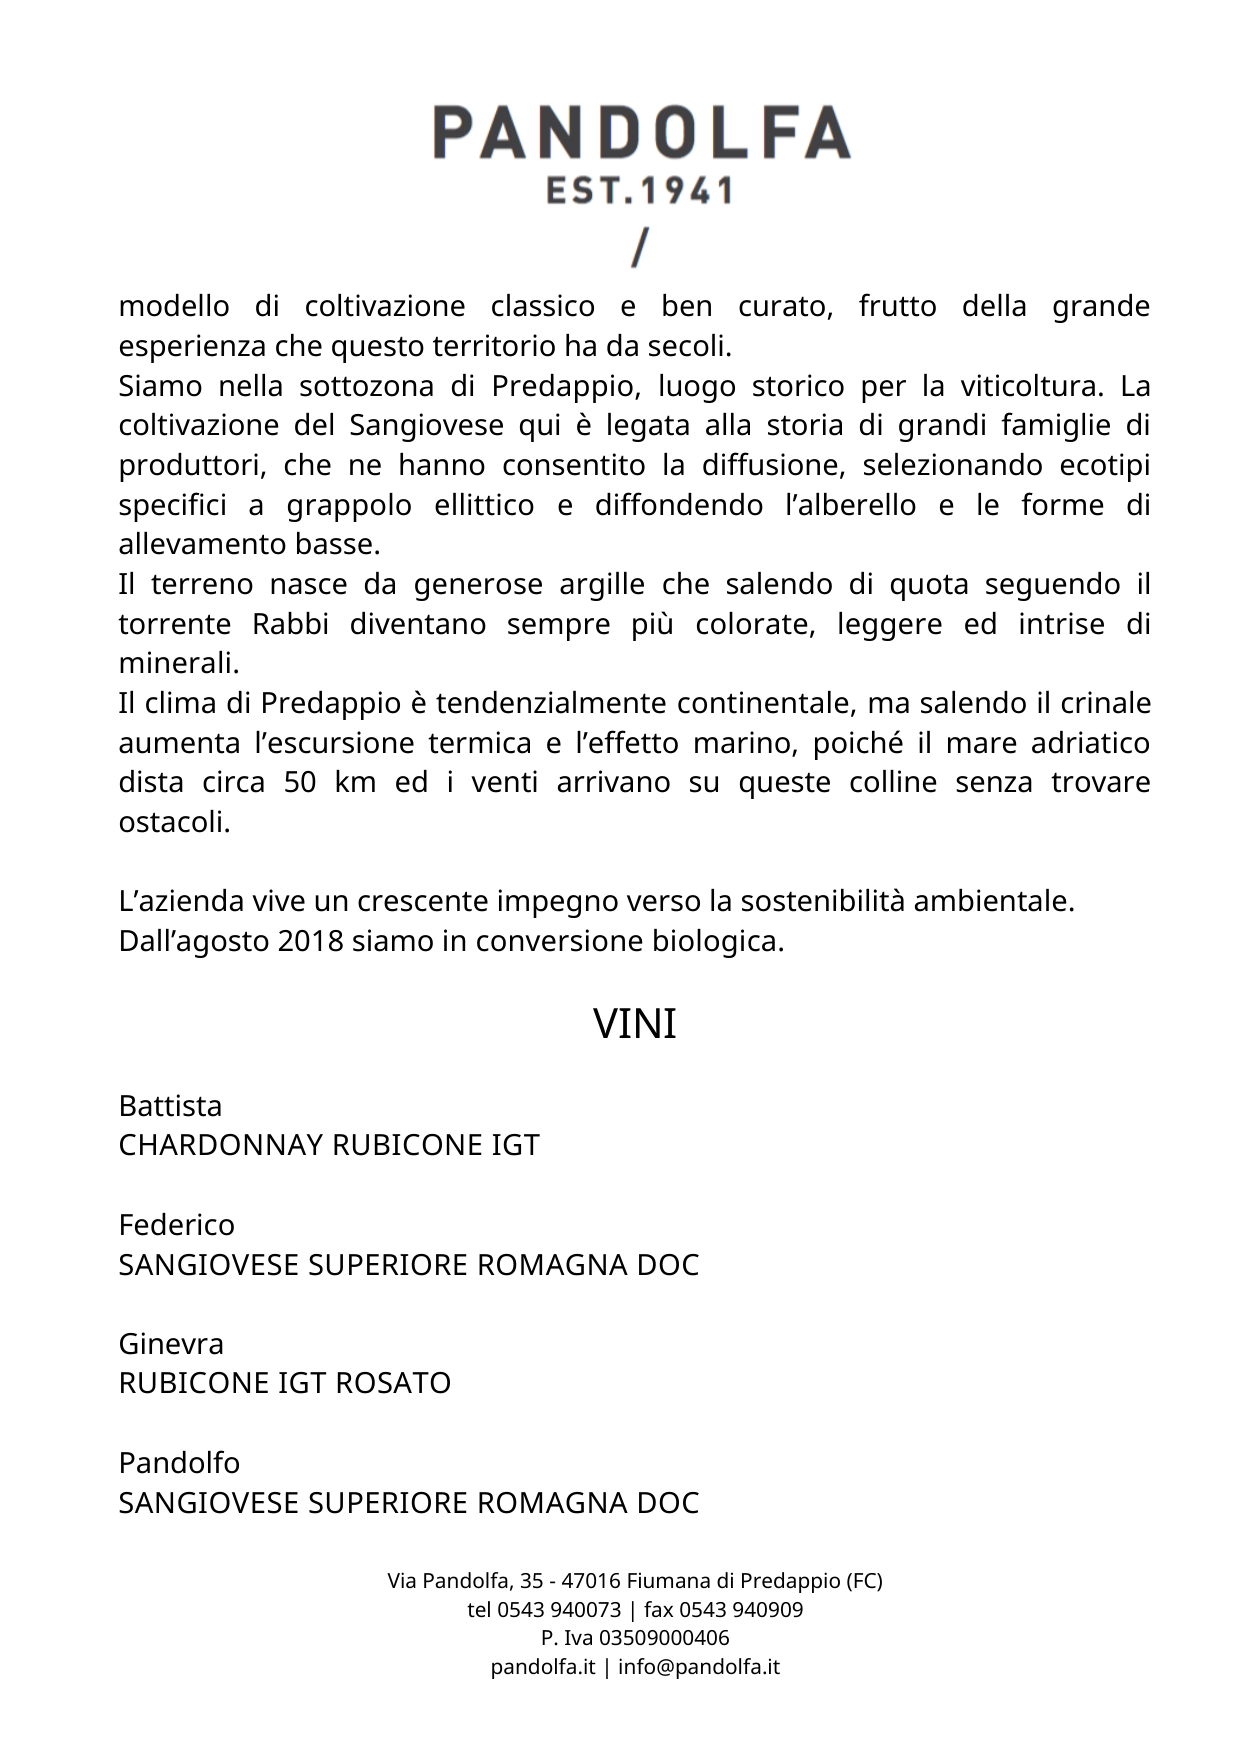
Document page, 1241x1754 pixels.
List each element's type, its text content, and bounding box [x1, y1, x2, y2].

text Pandolfo [118, 1442, 1152, 1482]
text Il clima di Predappio è tendenzialmente continentale, ma salendo il crinale aumenta l’escursione termica e l’effetto marino, poiché il mare adriatico dista circa 50 km ed i venti arrivano su queste colline senza trovare ostacoli. [118, 682, 1152, 841]
text SANGIOVESE SUPERIORE ROMAGNA DOC [118, 1244, 1152, 1283]
text Ginevra [118, 1323, 1152, 1363]
text L’azienda vive un crescente impegno verso la sostenibilità ambientale. [118, 881, 1152, 920]
text Siamo nella sottozona di Predappio, luogo storico per la viticoltura. La coltivazione del Sangiovese qui è legata alla storia di grandi famiglie di produttori, che ne hanno consentito la diffusione, selezionando ecotipi specifici a grappolo ellittico e diffondendo l’alberello e le forme di allevamento basse. [118, 365, 1152, 563]
text Battista [118, 1085, 1152, 1125]
text VINI [118, 994, 1152, 1051]
text Dall’agosto 2018 siamo in conversione biologica. [118, 920, 1152, 960]
text Federico [118, 1204, 1152, 1244]
picture [380, 73, 891, 286]
text Il terreno nasce da generose argille che salendo di quota seguendo il torrente Rabbi diventano sempre più colorate, leggere ed intrise di minerali. [118, 563, 1152, 682]
text CHARDONNAY RUBICONE IGT [118, 1125, 1152, 1164]
text RUBICONE IGT ROSATO [118, 1363, 1152, 1402]
text SANGIOVESE SUPERIORE ROMAGNA DOC [118, 1482, 1152, 1522]
